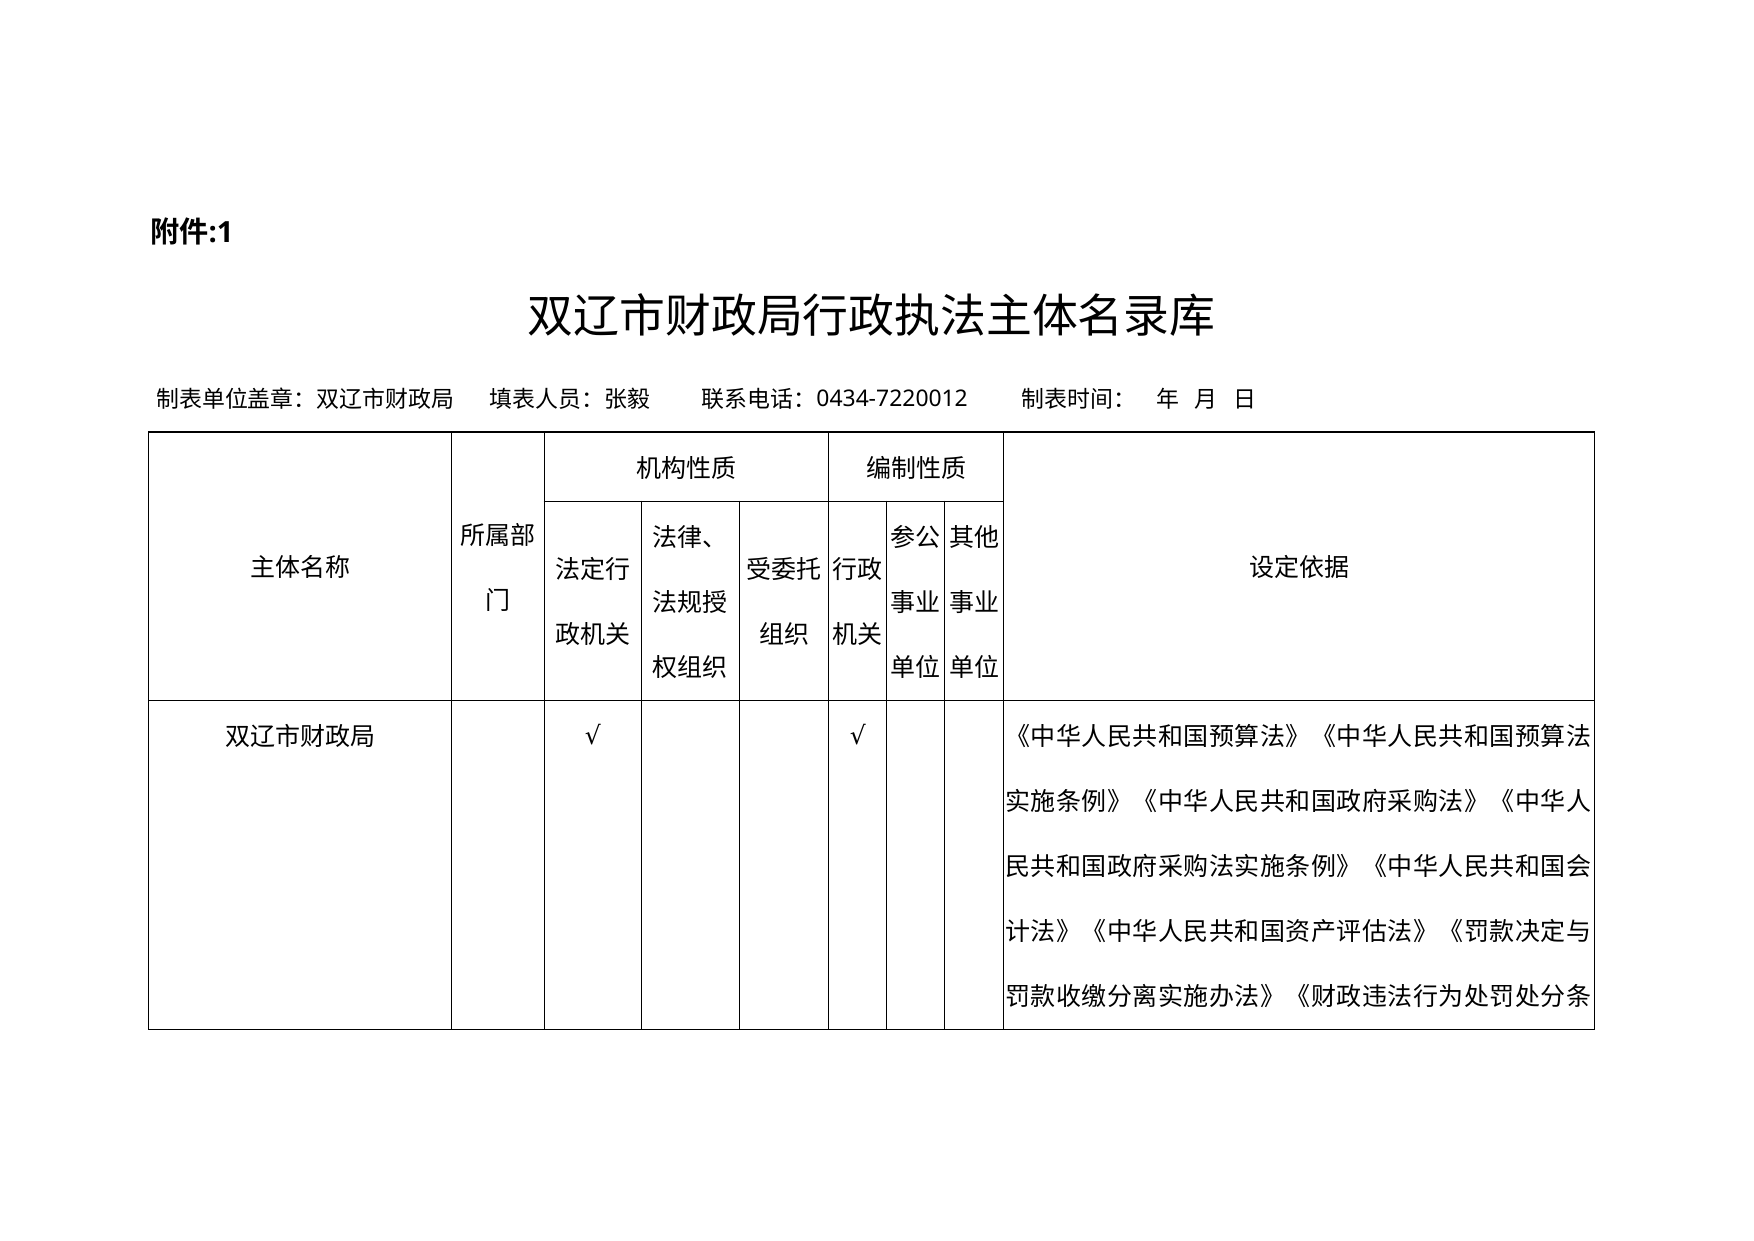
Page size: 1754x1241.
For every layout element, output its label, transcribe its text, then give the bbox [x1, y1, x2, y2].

table_cell [887, 701, 944, 1029]
table_header 双辽市财政局行政执法主体名录库 [149, 263, 1594, 363]
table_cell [1004, 701, 1594, 1029]
table_cell 受委托组织 [740, 502, 828, 700]
table_cell 双辽市财政局 [149, 701, 451, 1029]
table_cell 行政机关 [829, 502, 886, 700]
table_cell 其他事业单位 [945, 502, 1003, 700]
table_cell [740, 701, 828, 1029]
table_cell 法定行政机关 [545, 502, 641, 700]
text 附件:1 [150, 198, 1604, 263]
table_cell [945, 701, 1003, 1029]
table_cell √ [545, 701, 641, 1029]
table_cell 机构性质 [545, 433, 828, 501]
table_cell 主体名称 [149, 433, 451, 700]
table_cell 参公事业单位 [887, 502, 944, 700]
table_cell √ [829, 701, 886, 1029]
table_cell 设定依据 [1004, 433, 1594, 700]
table_cell 法律、法规授权组织 [642, 502, 739, 700]
table_cell [642, 701, 739, 1029]
table_cell 所属部门 [452, 433, 544, 700]
table_cell 编制性质 [829, 433, 1003, 501]
table_cell [452, 701, 544, 1029]
table_cell 制表单位盖章：双辽市财政局 填表人员：张毅 联系电话：0434-7220012 制表时间： 年 月 日 [149, 363, 1594, 431]
